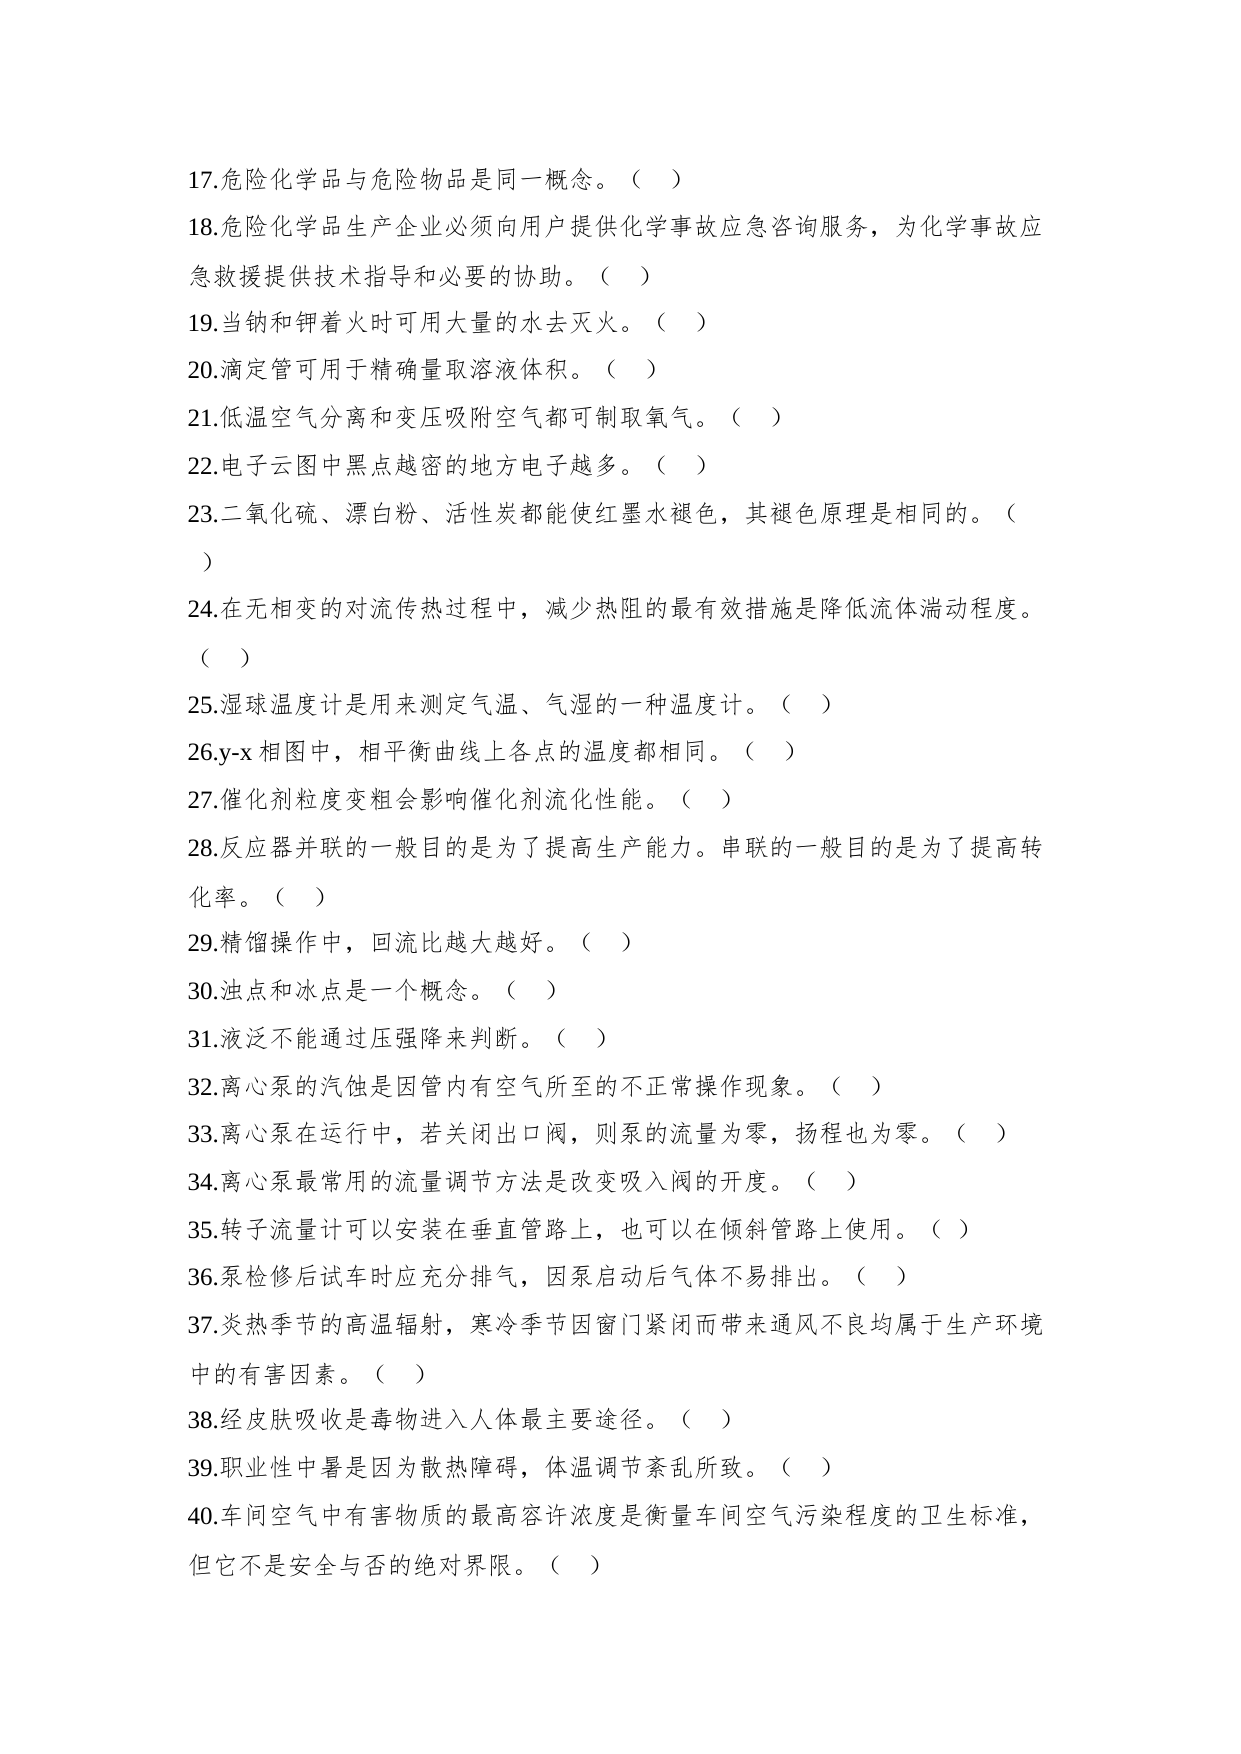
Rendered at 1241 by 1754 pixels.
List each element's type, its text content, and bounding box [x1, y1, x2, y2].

text 22.电子云图中黑点越密的地方电子越多。（ ） [187, 448, 1053, 481]
text 40.车间空气中有害物质的最高容许浓度是衡量车间空气污染程度的卫生标准，但它不是安全与否的绝对界限。（ ） [187, 1498, 1053, 1579]
text 20.滴定管可用于精确量取溶液体积。（ ） [187, 353, 1053, 385]
text 32.离心泵的汽蚀是因管内有空气所至的不正常操作现象。（ ） [187, 1069, 1053, 1101]
text 18.危险化学品生产企业必须向用户提供化学事故应急咨询服务，为化学事故应急救援提供技术指导和必要的协助。（ ） [187, 210, 1053, 291]
text 29.精馏操作中，回流比越大越好。（ ） [187, 926, 1053, 958]
text 19.当钠和钾着火时可用大量的水去灭火。（ ） [187, 305, 1053, 338]
text 23.二氧化硫、漂白粉、活性炭都能使红墨水褪色，其褪色原理是相同的。（ ） [187, 496, 1053, 577]
text 39.职业性中暑是因为散热障碍，体温调节紊乱所致。（ ） [187, 1451, 1053, 1483]
text 17.危险化学品与危险物品是同一概念。（ ） [187, 162, 1053, 194]
text 36.泵检修后试车时应充分排气，因泵启动后气体不易排出。（ ） [187, 1260, 1053, 1292]
text 37.炎热季节的高温辐射，寒冷季节因窗门紧闭而带来通风不良均属于生产环境中的有害因素。（ ） [187, 1307, 1053, 1389]
text 24.在无相变的对流传热过程中，减少热阻的最有效措施是降低流体湍动程度。（ ） [187, 592, 1053, 673]
text 31.液泛不能通过压强降来判断。（ ） [187, 1021, 1053, 1054]
text 25.湿球温度计是用来测定气温、气湿的一种温度计。（ ） [187, 687, 1053, 719]
text 33.离心泵在运行中，若关闭出口阀，则泵的流量为零，扬程也为零。（ ） [187, 1117, 1053, 1149]
text 21.低温空气分离和变压吸附空气都可制取氧气。（ ） [187, 401, 1053, 433]
text 38.经皮肤吸收是毒物进入人体最主要途径。（ ） [187, 1403, 1053, 1435]
text 27.催化剂粒度变粗会影响催化剂流化性能。（ ） [187, 782, 1053, 815]
text 34.离心泵最常用的流量调节方法是改变吸入阀的开度。（ ） [187, 1164, 1053, 1197]
text 30.浊点和冰点是一个概念。（ ） [187, 973, 1053, 1006]
text 26.y-x相图中，相平衡曲线上各点的温度都相同。（ ） [187, 735, 1053, 767]
text 35.转子流量计可以安装在垂直管路上，也可以在倾斜管路上使用。（ ） [187, 1212, 1053, 1244]
text 28.反应器并联的一般目的是为了提高生产能力。串联的一般目的是为了提高转化率。（ ） [187, 830, 1053, 911]
